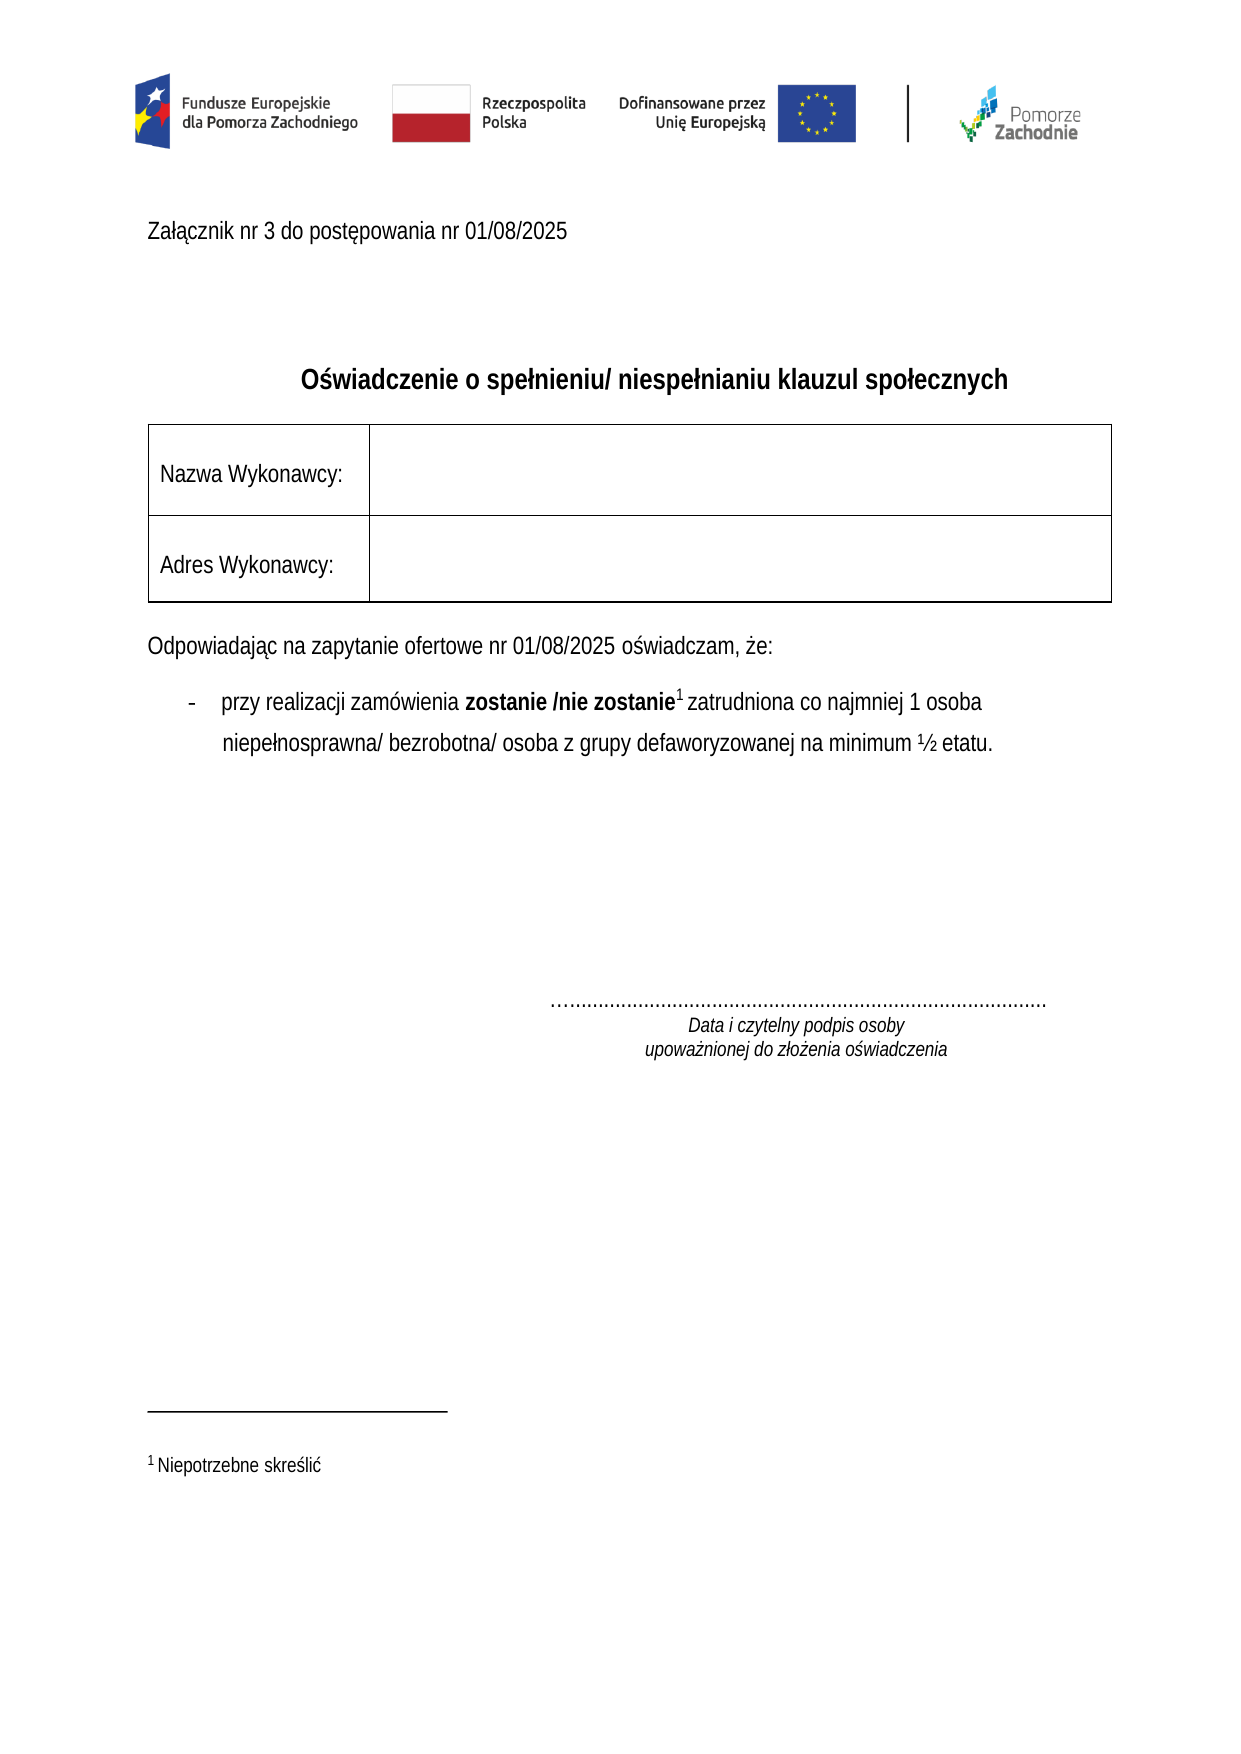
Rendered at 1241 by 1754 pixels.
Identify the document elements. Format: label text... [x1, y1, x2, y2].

text Załącznik nr 3 do postępowania nr 01/08/2025 [147, 216, 1123, 245]
table_cell Adres Wykonawcy: [149, 516, 369, 601]
list przy realizacji zamówienia zostanie /nie zostanie1 zatrudniona co najmniej 1 osoba niepełnosprawna/ bezrobotna/ osoba z grupy defaworyzowanej na minimum ½ etatu. [185, 685, 1108, 757]
picture [135, 73, 1081, 149]
table_cell [370, 516, 1111, 601]
text Data i czytelny podpis osoby upoważnionej do złożenia oświadczenia [635, 1013, 960, 1061]
text ….................................................................................... [549, 984, 1123, 1013]
table_header [370, 425, 1111, 515]
table_header Nazwa Wykonawcy: [149, 425, 369, 515]
text Odpowiadając na zapytanie ofertowe nr 01/08/2025 oświadczam, że: [147, 631, 1108, 660]
text 1 Niepotrzebne skreślić [147, 1455, 1123, 1477]
text Oświadczenie o spełnieniu/ niespełnianiu klauzul społecznych [301, 362, 1123, 396]
